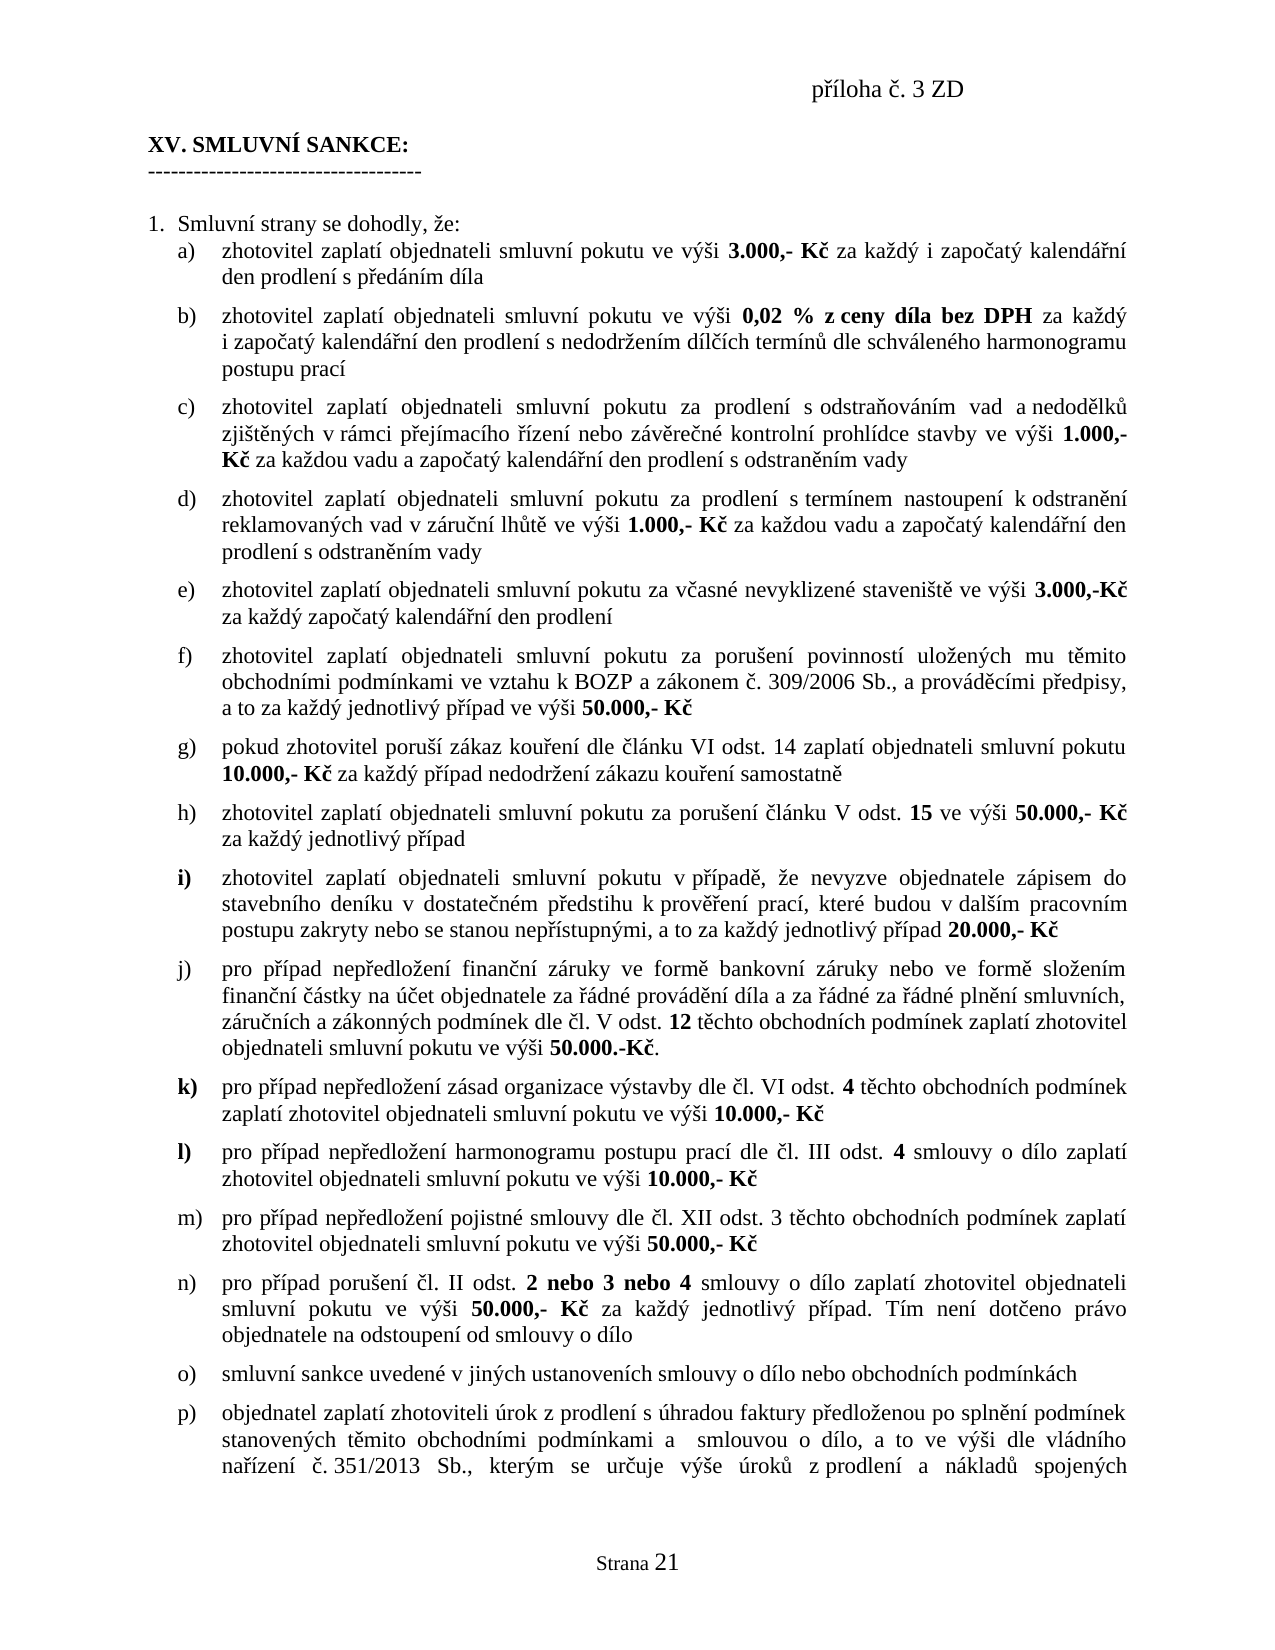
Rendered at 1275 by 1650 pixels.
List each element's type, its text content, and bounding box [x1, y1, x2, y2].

list pokud zhotovitel poruší zákaz kouření dle článku VI odst. 14 zaplatí objednateli smluvní pokutu 10.000,- Kč za každý případ nedodržení zákazu kouření samostatně [177, 733, 1127, 786]
list zhotovitel zaplatí objednateli smluvní pokutu v případě, že nevyzve objednatele zápisem do stavebního deníku v dostatečném předstihu k prověření prací, které budou v dalším pracovním postupu zakryty nebo se stanou nepřístupnými, a to za každý jednotlivý případ 20.000,- Kč [177, 864, 1127, 943]
list zhotovitel zaplatí objednateli smluvní pokutu za prodlení s odstraňováním vad a nedodělků zjištěných v rámci přejímacího řízení nebo závěrečné kontrolní prohlídce stavby ve výši 1.000,- Kč za každou vadu a započatý kalendářní den prodlení s odstraněním vady [177, 393, 1127, 472]
text ------------------------------------ [148, 158, 1137, 184]
list zhotovitel zaplatí objednateli smluvní pokutu ve výši 3.000,- Kč za každý i započatý kalendářní den prodlení s předáním díla [177, 237, 1127, 289]
list pro případ nepředložení pojistné smlouvy dle čl. XII odst. 3 těchto obchodních podmínek zaplatí zhotovitel objednateli smluvní pokutu ve výši 50.000,- Kč [177, 1204, 1127, 1256]
list pro případ porušení čl. II odst. 2 nebo 3 nebo 4 smlouvy o dílo zaplatí zhotovitel objednateli smluvní pokutu ve výši 50.000,- Kč za každý jednotlivý případ. Tím není dotčeno právo objednatele na odstoupení od smlouvy o dílo [177, 1269, 1127, 1348]
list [177, 1399, 1127, 1478]
list zhotovitel zaplatí objednateli smluvní pokutu za prodlení s termínem nastoupení k odstranění reklamovaných vad v záruční lhůtě ve výši 1.000,- Kč za každou vadu a započatý kalendářní den prodlení s odstraněním vady [177, 485, 1127, 564]
list smluvní sankce uvedené v jiných ustanoveních smlouvy o dílo nebo obchodních podmínkách [177, 1360, 1127, 1387]
list zhotovitel zaplatí objednateli smluvní pokutu za porušení povinností uložených mu těmito obchodními podmínkami ve vztahu k BOZP a zákonem č. 309/2006 Sb., a prováděcími předpisy, a to za každý jednotlivý případ ve výši 50.000,- Kč [177, 642, 1127, 721]
list zhotovitel zaplatí objednateli smluvní pokutu za porušení článku V odst. 15 ve výši 50.000,- Kč za každý jednotlivý případ [177, 798, 1127, 851]
list zhotovitel zaplatí objednateli smluvní pokutu ve výši 0,02 % z ceny díla bez DPH za každý i započatý kalendářní den prodlení s nedodržením dílčích termínů dle schváleného harmonogramu postupu prací [177, 302, 1127, 381]
list pro případ nepředložení finanční záruky ve formě bankovní záruky nebo ve formě složením finanční částky na účet objednatele za řádné provádění díla a za řádné za řádné plnění smluvních, záručních a zákonných podmínek dle čl. V odst. 12 těchto obchodních podmínek zaplatí zhotovitel objednateli smluvní pokutu ve výši 50.000.-Kč. [177, 955, 1127, 1061]
list zhotovitel zaplatí objednateli smluvní pokutu za včasné nevyklizené staveniště ve výši 3.000,-Kč za každý započatý kalendářní den prodlení [177, 577, 1127, 629]
list pro případ nepředložení harmonogramu postupu prací dle čl. III odst. 4 smlouvy o dílo zaplatí zhotovitel objednateli smluvní pokutu ve výši 10.000,- Kč [177, 1138, 1127, 1191]
list pro případ nepředložení zásad organizace výstavby dle čl. VI odst. 4 těchto obchodních podmínek zaplatí zhotovitel objednateli smluvní pokutu ve výši 10.000,- Kč [177, 1073, 1127, 1126]
text XV. SMLUVNÍ SANKCE: [148, 131, 1137, 158]
text 1. Smluvní strany se dohodly, že: [148, 210, 1127, 237]
